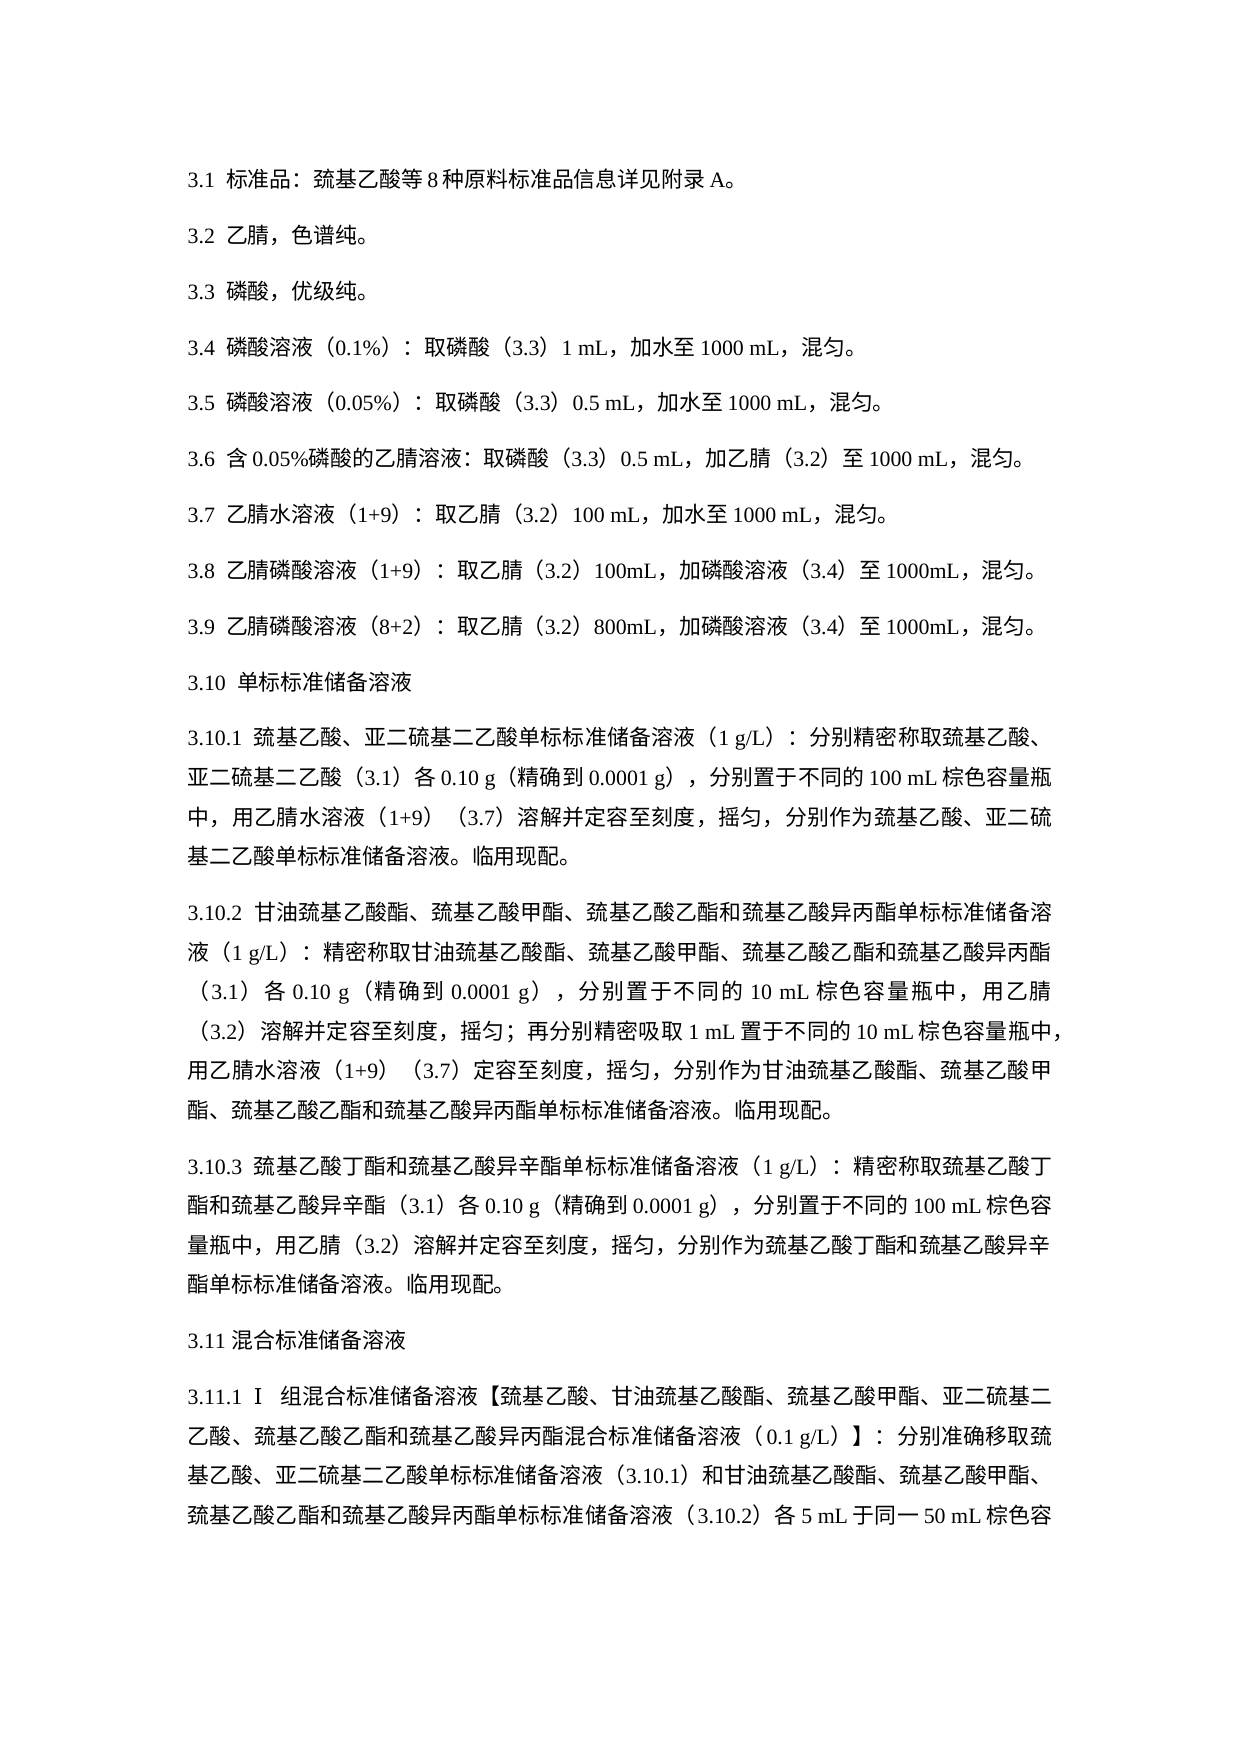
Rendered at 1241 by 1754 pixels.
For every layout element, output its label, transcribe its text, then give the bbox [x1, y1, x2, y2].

text 3.10.1 巯基乙酸、亚二硫基二乙酸单标标准储备溶液（1 g/L）：分别精密称取巯基乙酸、亚二硫基二乙酸（3.1）各0.10 g（精确到0.0001 g），分别置于不同的100 mL棕色容量瓶中，用乙腈水溶液（1+9）（3.7）溶解并定容至刻度，摇匀，分别作为巯基乙酸、亚二硫基二乙酸单标标准储备溶液。临用现配。 [187, 720, 1053, 871]
text 3.8 乙腈磷酸溶液（1+9）：取乙腈（3.2）100mL，加磷酸溶液（3.4）至1000mL，混匀。 [187, 553, 1053, 584]
text 3.11 混合标准储备溶液 [187, 1323, 1053, 1355]
text 3.10.2 甘油巯基乙酸酯、巯基乙酸甲酯、巯基乙酸乙酯和巯基乙酸异丙酯单标标准储备溶液（1 g/L）：精密称取甘油巯基乙酸酯、巯基乙酸甲酯、巯基乙酸乙酯和巯基乙酸异丙酯（3.1）各0.10 g（精确到0.0001 g），分别置于不同的10 mL棕色容量瓶中，用乙腈（3.2）溶解并定容至刻度，摇匀；再分别精密吸取1 mL置于不同的10 mL棕色容量瓶中，用乙腈水溶液（1+9）（3.7）定容至刻度，摇匀，分别作为甘油巯基乙酸酯、巯基乙酸甲酯、巯基乙酸乙酯和巯基乙酸异丙酯单标标准储备溶液。临用现配。 [187, 895, 1053, 1124]
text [187, 1379, 1053, 1529]
text 3.10.3 巯基乙酸丁酯和巯基乙酸异辛酯单标标准储备溶液（1 g/L）：精密称取巯基乙酸丁酯和巯基乙酸异辛酯（3.1）各0.10 g（精确到0.0001 g），分别置于不同的100 mL棕色容量瓶中，用乙腈（3.2）溶解并定容至刻度，摇匀，分别作为巯基乙酸丁酯和巯基乙酸异辛酯单标标准储备溶液。临用现配。 [187, 1149, 1053, 1299]
text 3.7 乙腈水溶液（1+9）：取乙腈（3.2）100 mL，加水至1000 mL，混匀。 [187, 497, 1053, 529]
text 3.2 乙腈，色谱纯。 [187, 218, 1053, 249]
text 3.9 乙腈磷酸溶液（8+2）：取乙腈（3.2）800mL，加磷酸溶液（3.4）至1000mL，混匀。 [187, 609, 1053, 640]
text 3.5 磷酸溶液（0.05%）：取磷酸（3.3）0.5 mL，加水至1000 mL，混匀。 [187, 385, 1053, 417]
text 3.6 含0.05%磷酸的乙腈溶液：取磷酸（3.3）0.5 mL，加乙腈（3.2）至1000 mL，混匀。 [187, 441, 1053, 473]
text 3.10 单标标准储备溶液 [187, 664, 1053, 696]
text 3.3 磷酸，优级纯。 [187, 274, 1053, 305]
text 3.1 标准品：巯基乙酸等8种原料标准品信息详见附录A。 [187, 162, 1053, 194]
text 3.4 磷酸溶液（0.1%）：取磷酸（3.3）1 mL，加水至1000 mL，混匀。 [187, 329, 1053, 361]
